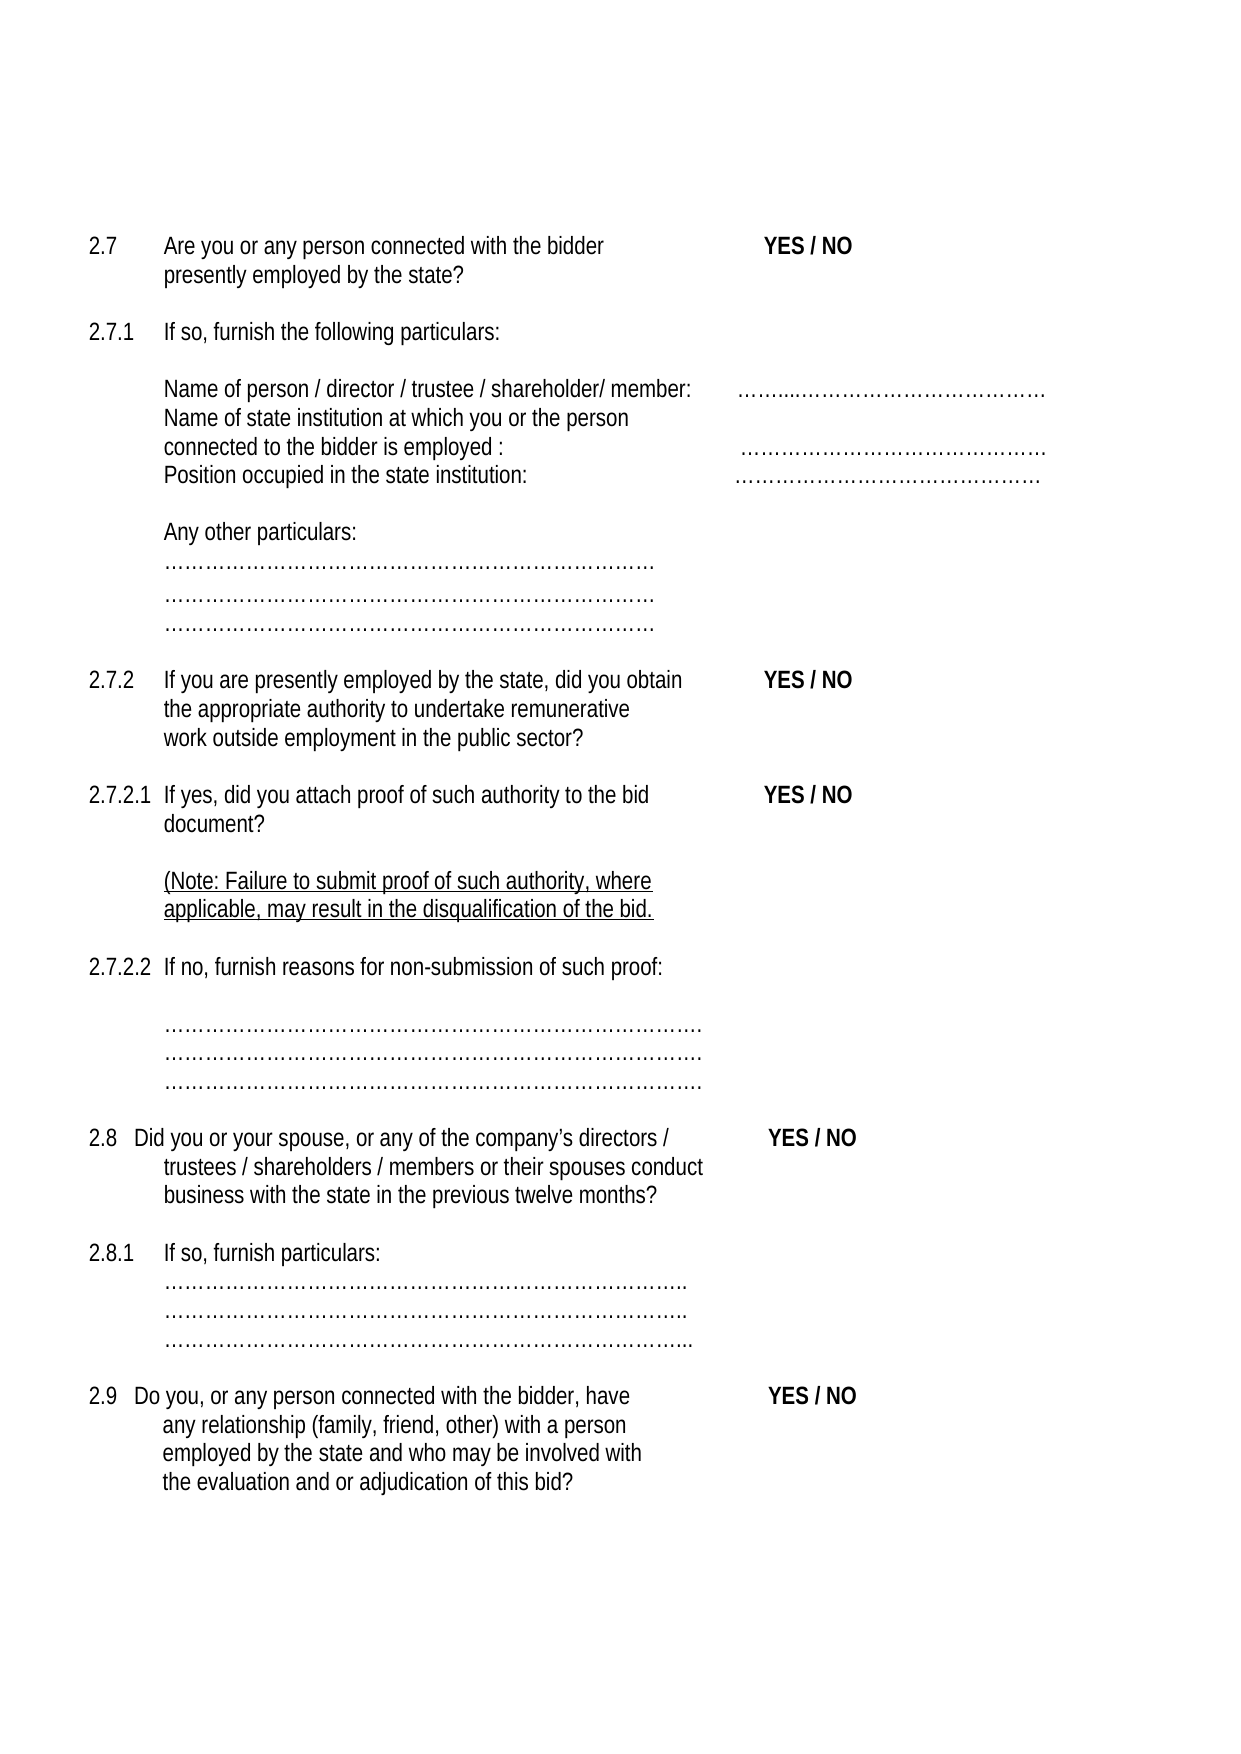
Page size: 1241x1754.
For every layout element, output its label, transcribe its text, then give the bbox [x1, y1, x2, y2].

text work outside employment in the public sector? [163, 723, 1090, 751]
text connected to the bidder is employed : ……………………………………… [163, 431, 1090, 460]
text document? [163, 809, 1090, 837]
list If no, furnish reasons for non-submission of such proof: [88, 952, 1090, 980]
list If so, furnish the following particulars: [88, 317, 1090, 346]
text the appropriate authority to undertake remunerative [163, 694, 1090, 723]
text Position occupied in the state institution: ……………………………………… [163, 460, 1090, 489]
text Any other particulars: [163, 517, 1090, 546]
text ……………………………………………………………… [163, 546, 1090, 575]
text the evaluation and or adjudication of this bid? [88, 1467, 1090, 1496]
text Name of person / director / trustee / shareholder/ member: ……....……………………………… [163, 374, 1090, 403]
text ………………………………………………………………….. [163, 1295, 1090, 1324]
text applicable, may result in the disqualification of the bid. [163, 894, 1090, 923]
text ……………………………………………………………………. [163, 1066, 1090, 1094]
text ……………………………………………………………………. [163, 1008, 1090, 1037]
text (Note: Failure to submit proof of such authority, where [163, 866, 1090, 894]
text 2.7 Are you or any person connected with the bidder YES / NO [88, 231, 1090, 259]
text presently employed by the state? [88, 259, 1090, 288]
list If yes, did you attach proof of such authority to the bid YES / NO [88, 780, 1090, 809]
list Do you, or any person connected with the bidder, have YES / NO [88, 1381, 1090, 1409]
list Did you or your spouse, or any of the company’s directors / YES / NO [88, 1123, 1090, 1152]
list If so, furnish particulars: [88, 1238, 1090, 1266]
text any relationship (family, friend, other) with a person [88, 1409, 1090, 1438]
text ……………………………………………………………… [163, 608, 1090, 637]
list If you are presently employed by the state, did you obtain YES / NO [88, 665, 1090, 694]
text ………………………………………………………………….. [163, 1266, 1090, 1295]
text business with the state in the previous twelve months? [88, 1180, 1090, 1209]
text ……………………………………………………………………. [163, 1037, 1090, 1066]
text ……………………………………………………………… [163, 579, 1090, 608]
text employed by the state and who may be involved with [88, 1438, 1090, 1467]
text Name of state institution at which you or the person [163, 403, 1090, 431]
text …………………………………………………………………... [163, 1324, 1090, 1352]
text trustees / shareholders / members or their spouses conduct [88, 1152, 1090, 1180]
